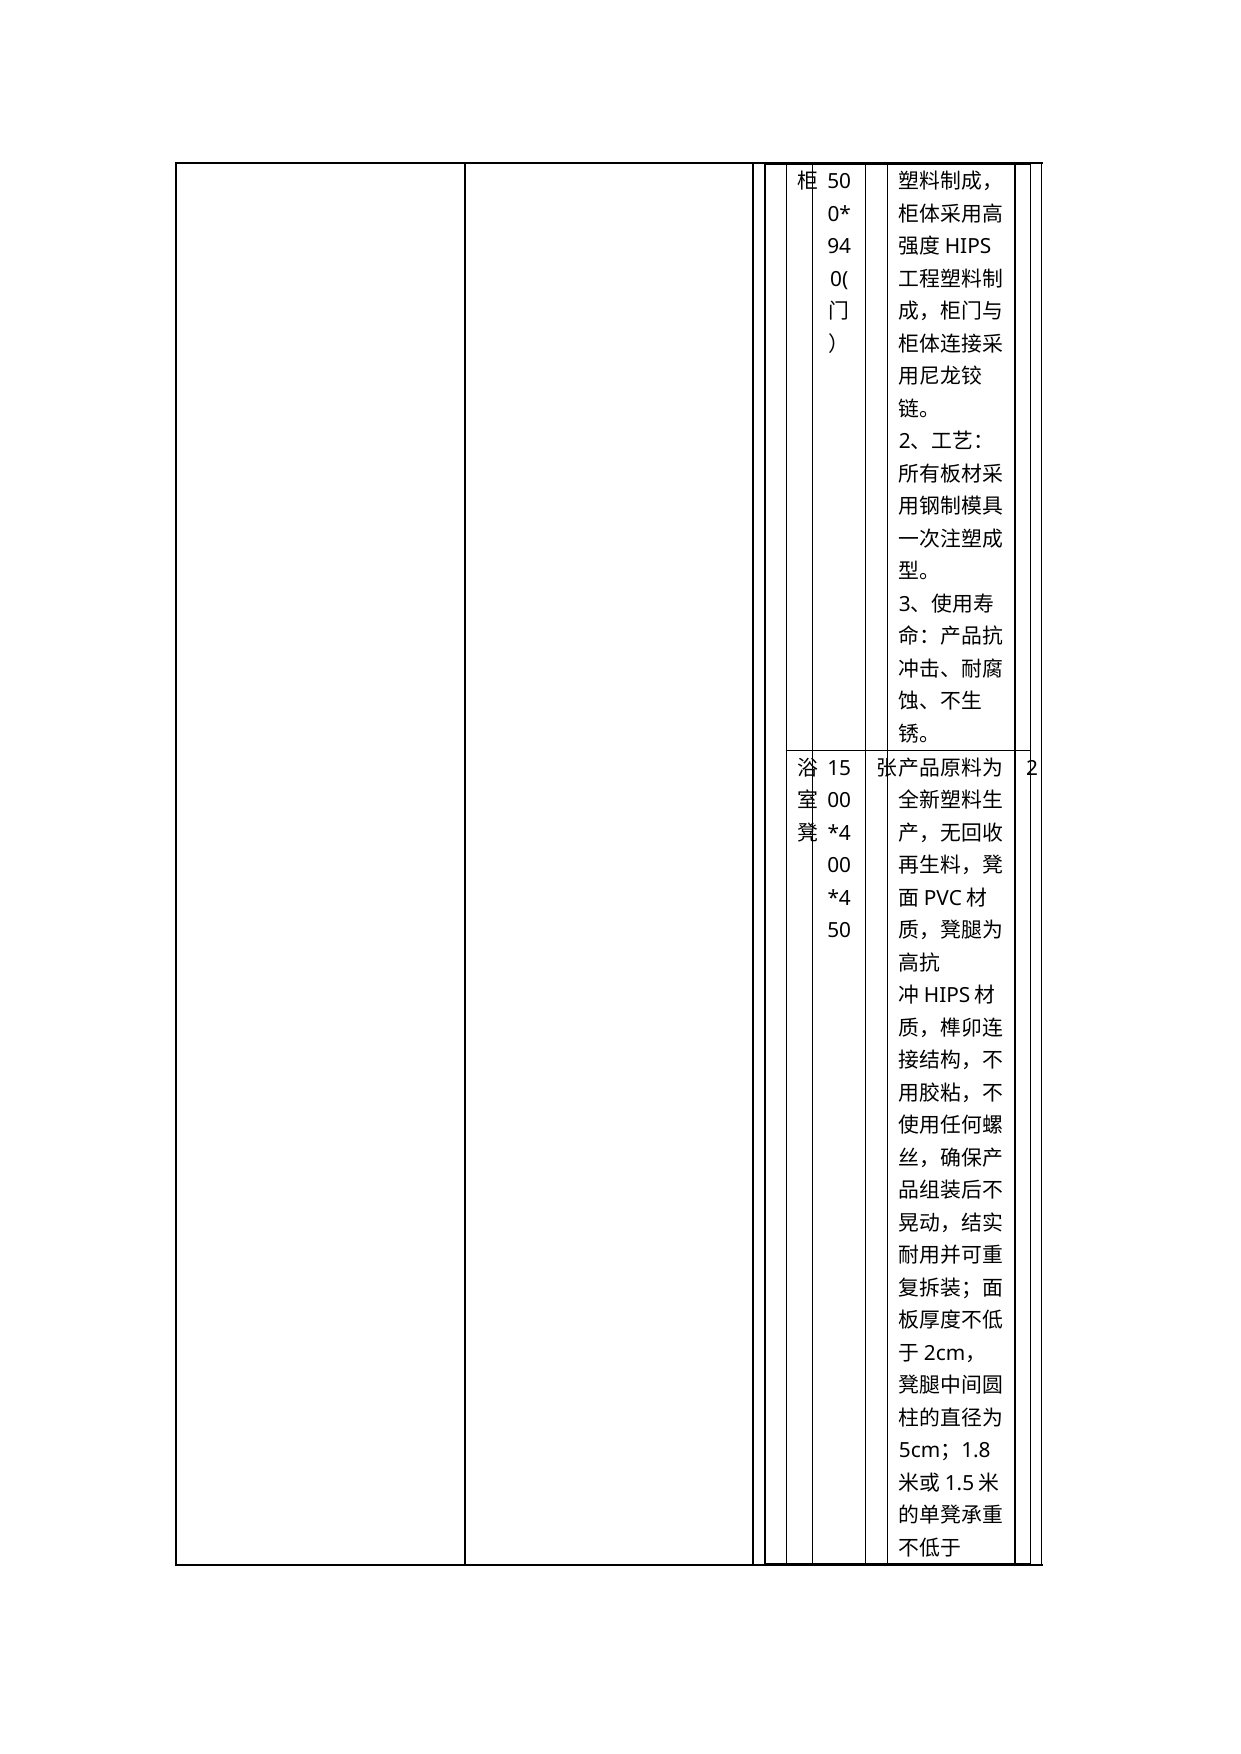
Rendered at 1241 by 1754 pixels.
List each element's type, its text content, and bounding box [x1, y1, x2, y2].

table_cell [866, 751, 887, 1563]
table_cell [754, 164, 764, 1564]
table_cell 1 [177, 164, 464, 1564]
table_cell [766, 165, 786, 1563]
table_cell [813, 165, 865, 750]
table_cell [1016, 751, 1030, 1563]
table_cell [787, 165, 812, 750]
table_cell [888, 751, 1014, 1563]
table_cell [888, 165, 1014, 750]
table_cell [1031, 164, 1041, 1564]
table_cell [813, 751, 865, 1563]
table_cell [787, 751, 812, 1563]
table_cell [1016, 165, 1030, 750]
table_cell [866, 165, 887, 750]
table_cell [466, 164, 752, 1564]
